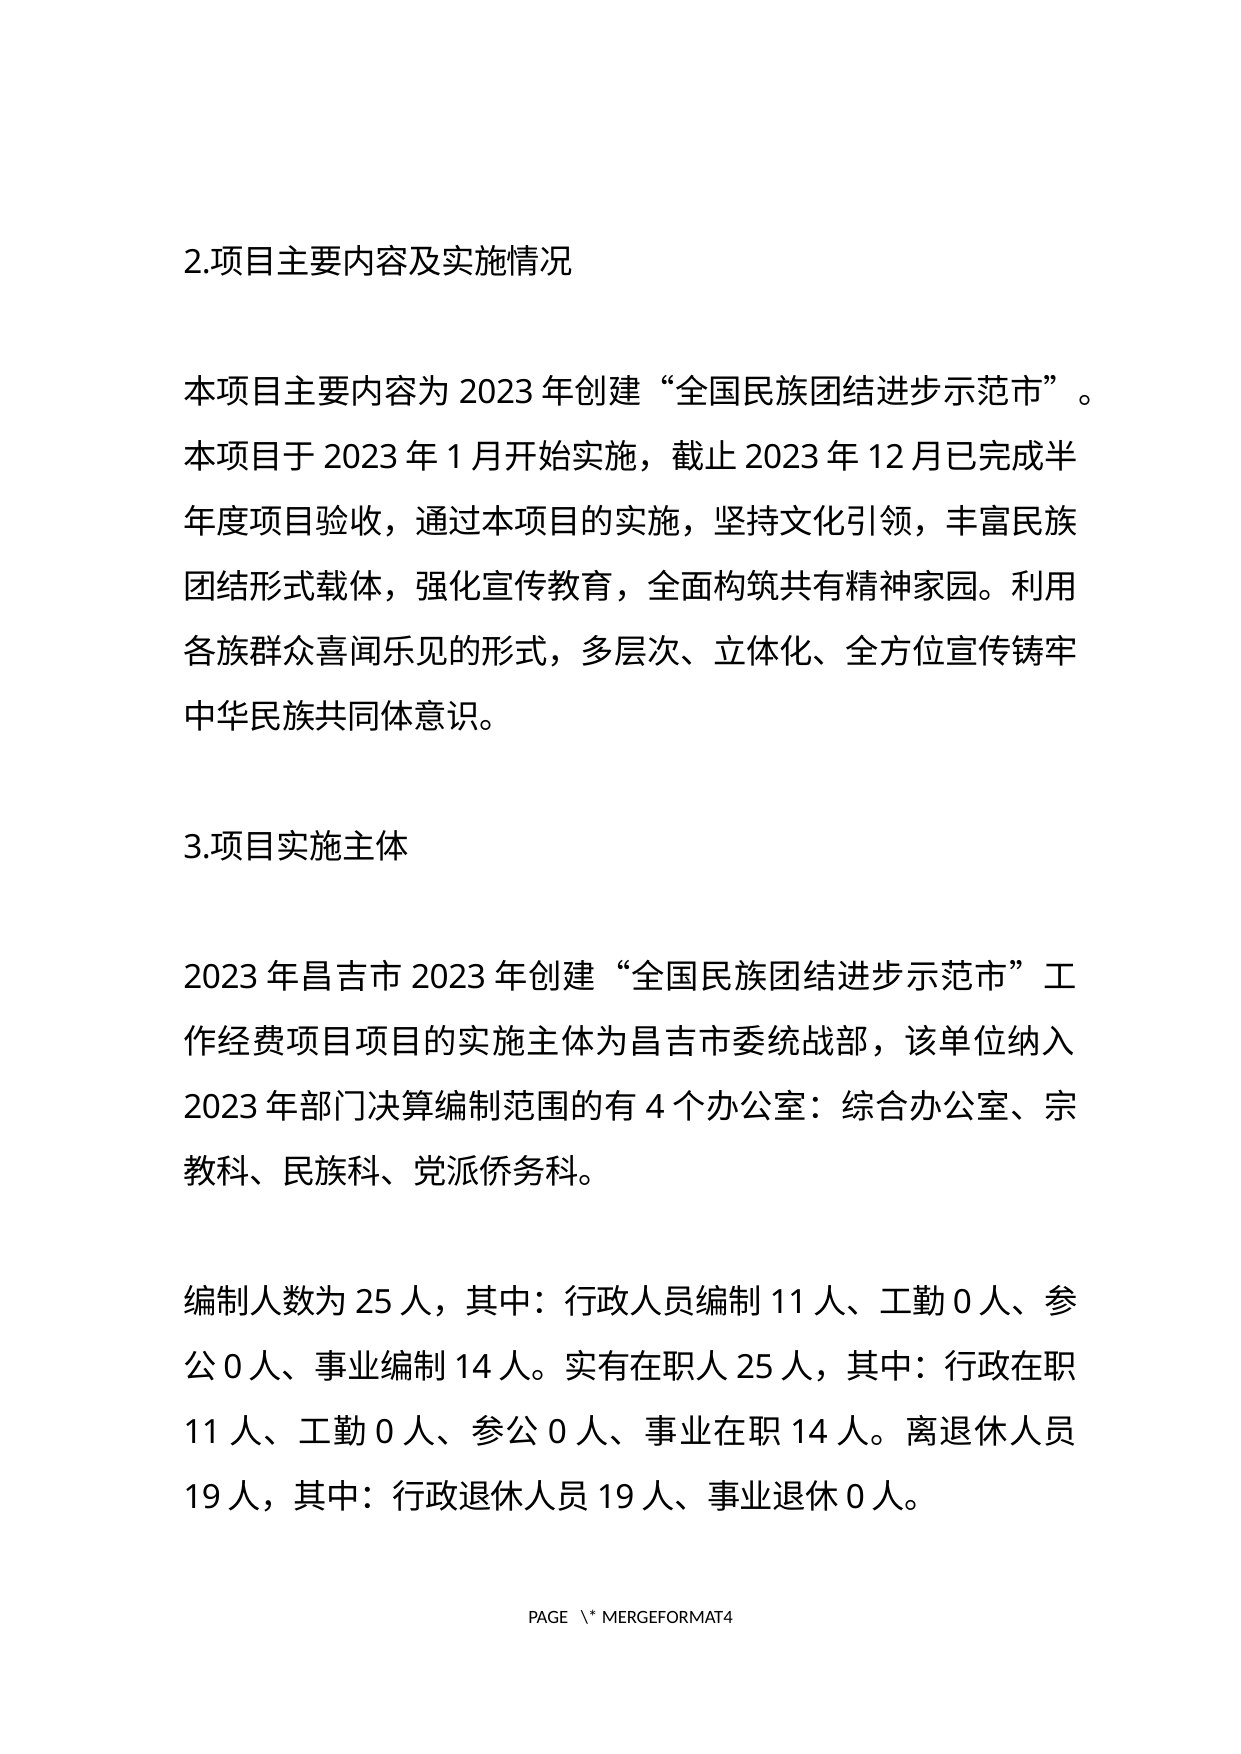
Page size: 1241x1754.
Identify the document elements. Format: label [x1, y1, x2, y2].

text [183, 162, 1078, 1527]
